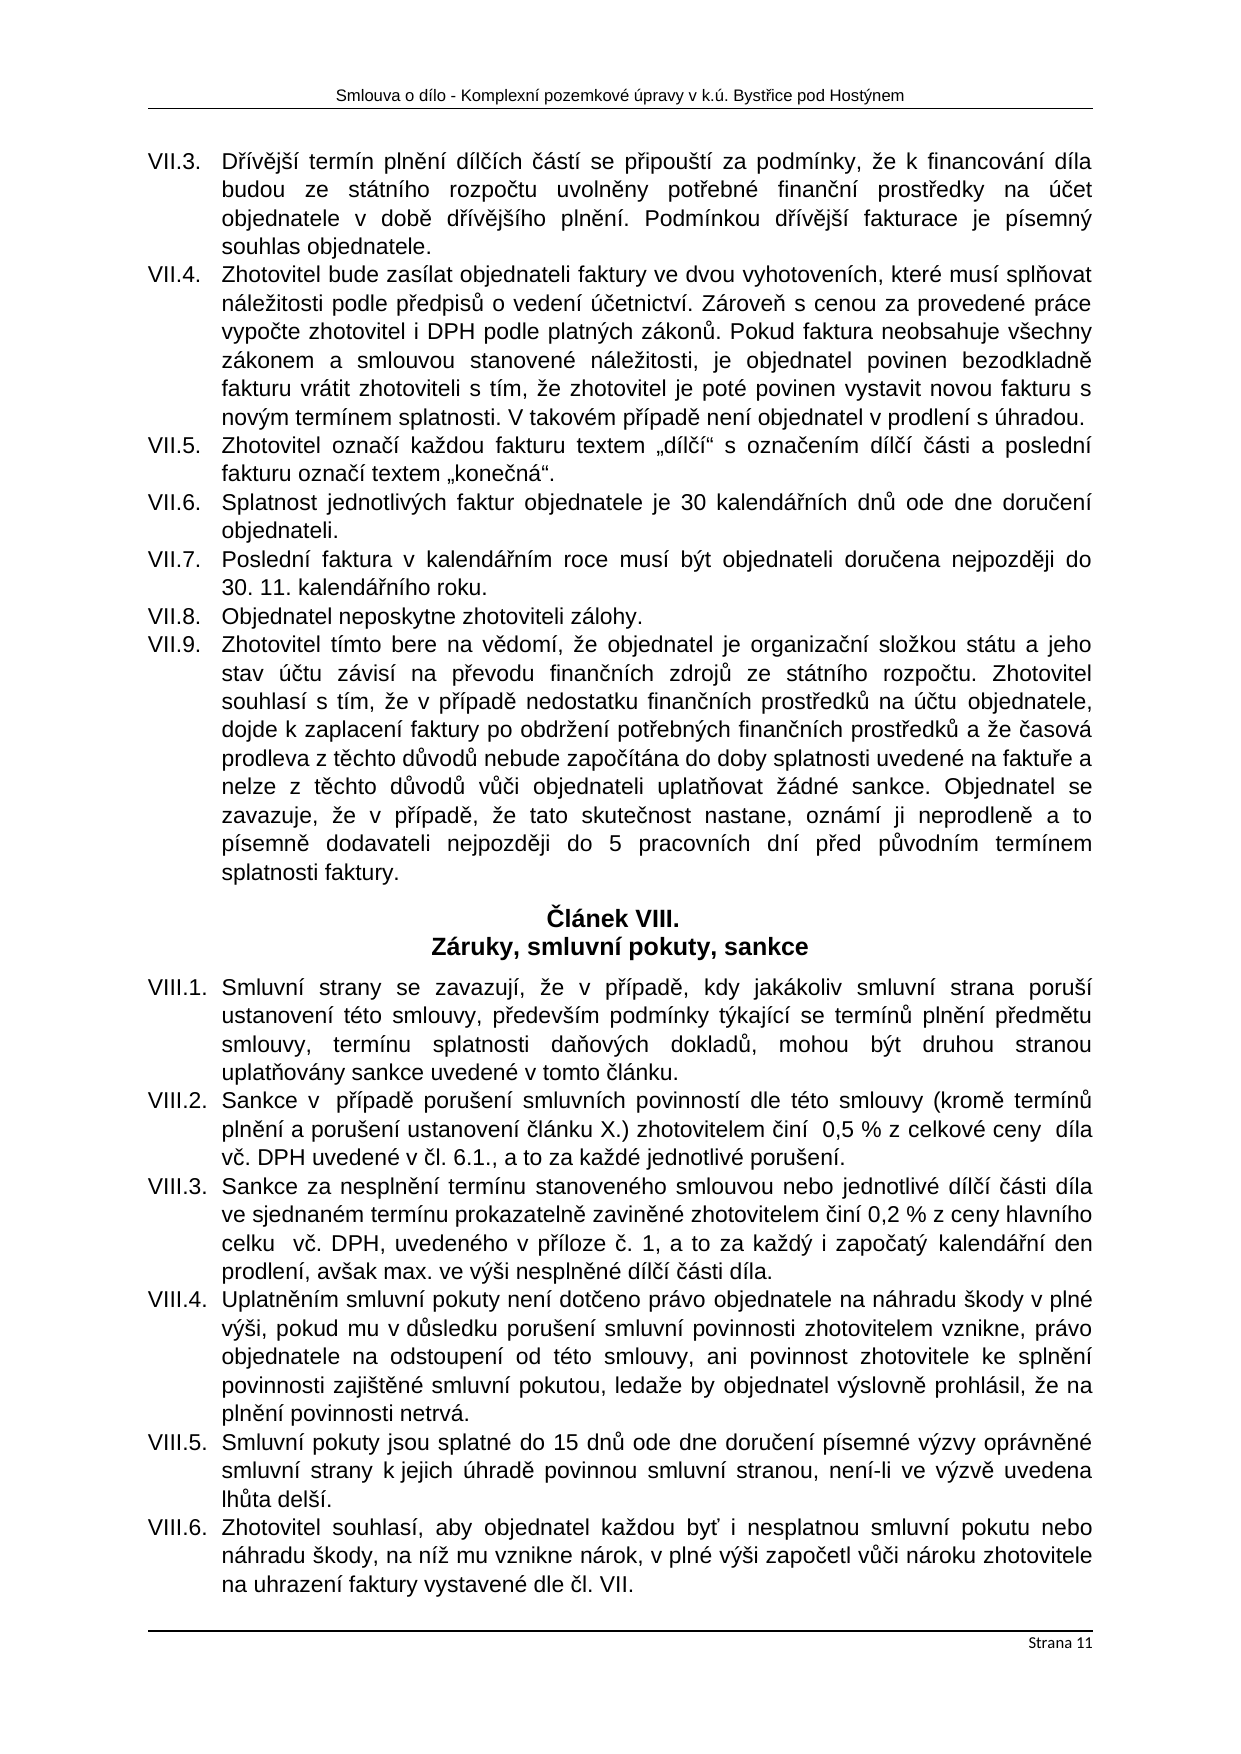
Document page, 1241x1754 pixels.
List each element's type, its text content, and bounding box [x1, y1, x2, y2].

list Sankce za nesplnění termínu stanoveného smlouvou nebo jednotlivé dílčí části díla ve sjednaném termínu prokazatelně zaviněné zhotovitelem činí 0,2 % z ceny hlavního celku vč. DPH, uvedeného v příloze č. 1, a to za každý i započatý kalendářní den prodlení, avšak max. ve výši nesplněné dílčí části díla. [148, 1173, 1093, 1284]
list Zhotovitel bude zasílat objednateli faktury ve dvou vyhotoveních, které musí splňovat náležitosti podle předpisů o vedení účetnictví. Zároveň s cenou za provedené práce vypočte zhotovitel i DPH podle platných zákonů. Pokud faktura neobsahuje všechny zákonem a smlouvou stanovené náležitosti, je objednatel povinen bezodkladně fakturu vrátit zhotoviteli s tím, že zhotovitel je poté povinen vystavit novou fakturu s novým termínem splatnosti. V takovém případě není objednatel v prodlení s úhradou. [148, 261, 1093, 430]
list Objednatel neposkytne zhotoviteli zálohy. [148, 603, 1093, 629]
list Dřívější termín plnění dílčích částí se připouští za podmínky, že k financování díla budou ze státního rozpočtu uvolněny potřebné finanční prostředky na účet objednatele v době dřívějšího plnění. Podmínkou dřívější fakturace je písemný souhlas objednatele. [148, 148, 1093, 259]
subtitle Záruky, smluvní pokuty, sankce [148, 904, 1093, 961]
list Smluvní strany se zavazují, že v případě, kdy jakákoliv smluvní strana poruší ustanovení této smlouvy, především podmínky týkající se termínů plnění předmětu smlouvy, termínu splatnosti daňových dokladů, mohou být druhou stranou uplatňovány sankce uvedené v tomto článku. [148, 974, 1093, 1085]
list Zhotovitel označí každou fakturu textem „dílčí“ s označením dílčí části a poslední fakturu označí textem „konečná“. [148, 432, 1093, 487]
list Splatnost jednotlivých faktur objednatele je 30 kalendářních dnů ode dne doručení objednateli. [148, 489, 1093, 544]
list Poslední faktura v kalendářním roce musí být objednateli doručena nejpozději do 30. 11. kalendářního roku. [148, 546, 1093, 601]
list Zhotovitel tímto bere na vědomí, že objednatel je organizační složkou státu a jeho stav účtu závisí na převodu finančních zdrojů ze státního rozpočtu. Zhotovitel souhlasí s tím, že v případě nedostatku finančních prostředků na účtu objednatele, dojde k zaplacení faktury po obdržení potřebných finančních prostředků a že časová prodleva z těchto důvodů nebude započítána do doby splatnosti uvedené na faktuře a nelze z těchto důvodů vůči objednateli uplatňovat žádné sankce. Objednatel se zavazuje, že v případě, že tato skutečnost nastane, oznámí ji neprodleně a to písemně dodavateli nejpozději do 5 pracovních dní před původním termínem splatnosti faktury. [148, 631, 1093, 885]
list Zhotovitel souhlasí, aby objednatel každou byť i nesplatnou smluvní pokutu nebo náhradu škody, na níž mu vznikne nárok, v plné výši započetl vůči nároku zhotovitele na uhrazení faktury vystavené dle čl. VII. [148, 1514, 1093, 1597]
list Smluvní pokuty jsou splatné do 15 dnů ode dne doručení písemné výzvy oprávněné smluvní strany k jejich úhradě povinnou smluvní stranou, není-li ve výzvě uvedena lhůta delší. [148, 1429, 1093, 1512]
list Uplatněním smluvní pokuty není dotčeno právo objednatele na náhradu škody v plné výši, pokud mu v důsledku porušení smluvní povinnosti zhotovitelem vznikne, právo objednatele na odstoupení od této smlouvy, ani povinnost zhotovitele ke splnění povinnosti zajištěné smluvní pokutou, ledaže by objednatel výslovně prohlásil, že na plnění povinnosti netrvá. [148, 1286, 1093, 1427]
list Sankce v případě porušení smluvních povinností dle této smlouvy (kromě termínů plnění a porušení ustanovení článku X.) zhotovitelem činí 0,5 % z celkové ceny díla vč. DPH uvedené v čl. 6.1., a to za každé jednotlivé porušení. [148, 1087, 1093, 1171]
